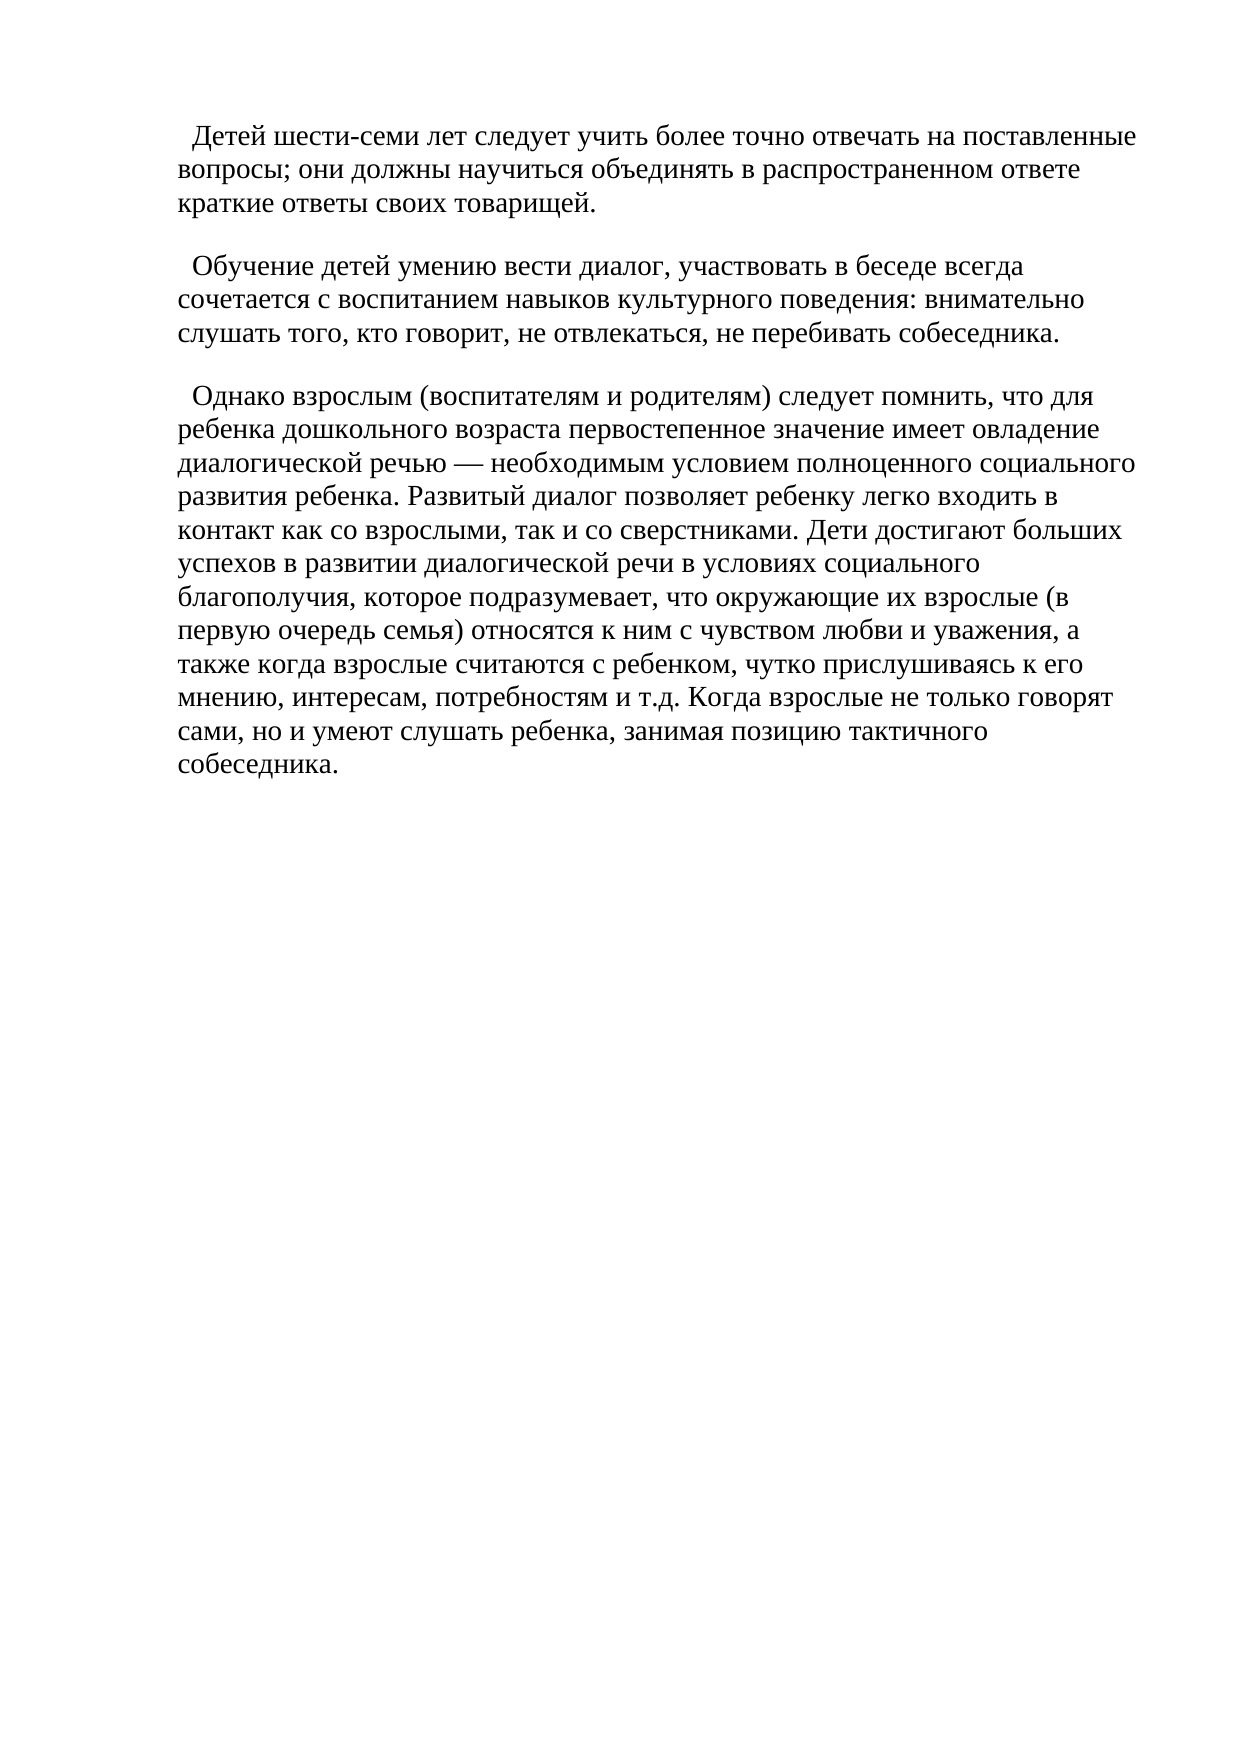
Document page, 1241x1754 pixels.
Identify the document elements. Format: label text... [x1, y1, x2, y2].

text Обучение детей умению вести диалог, участвовать в беседе всегда сочетается с воспитанием навыков культурного поведения: внимательно слушать того, кто говорит, не отвлекаться, не перебивать собеседника. [177, 248, 1152, 348]
text Однако взрослым (воспитателям и родителям) следует помнить, что для ребенка дошкольного возраста первостепенное значение имеет овладение диалогической речью — необходимым условием полноценного социального развития ребенка. Развитый диалог позволяет ребенку легко входить в контакт как со взрослыми, так и со сверстниками. Дети достигают больших успехов в развитии диалогической речи в условиях социального благополучия, которое подразумевает, что окружающие их взрослые (в первую очередь семья) относятся к ним с чувством любви и уважения, а также когда взрослые считаются с ребенком, чутко прислушиваясь к его мнению, интересам, потребностям и т.д. Когда взрослые не только говорят сами, но и умеют слушать ребенка, занимая позицию тактичного собеседника. [177, 378, 1152, 780]
text Детей шести-семи лет следует учить более точно отвечать на поставленные вопросы; они должны научиться объединять в распространенном ответе краткие ответы своих товарищей. [177, 118, 1152, 219]
